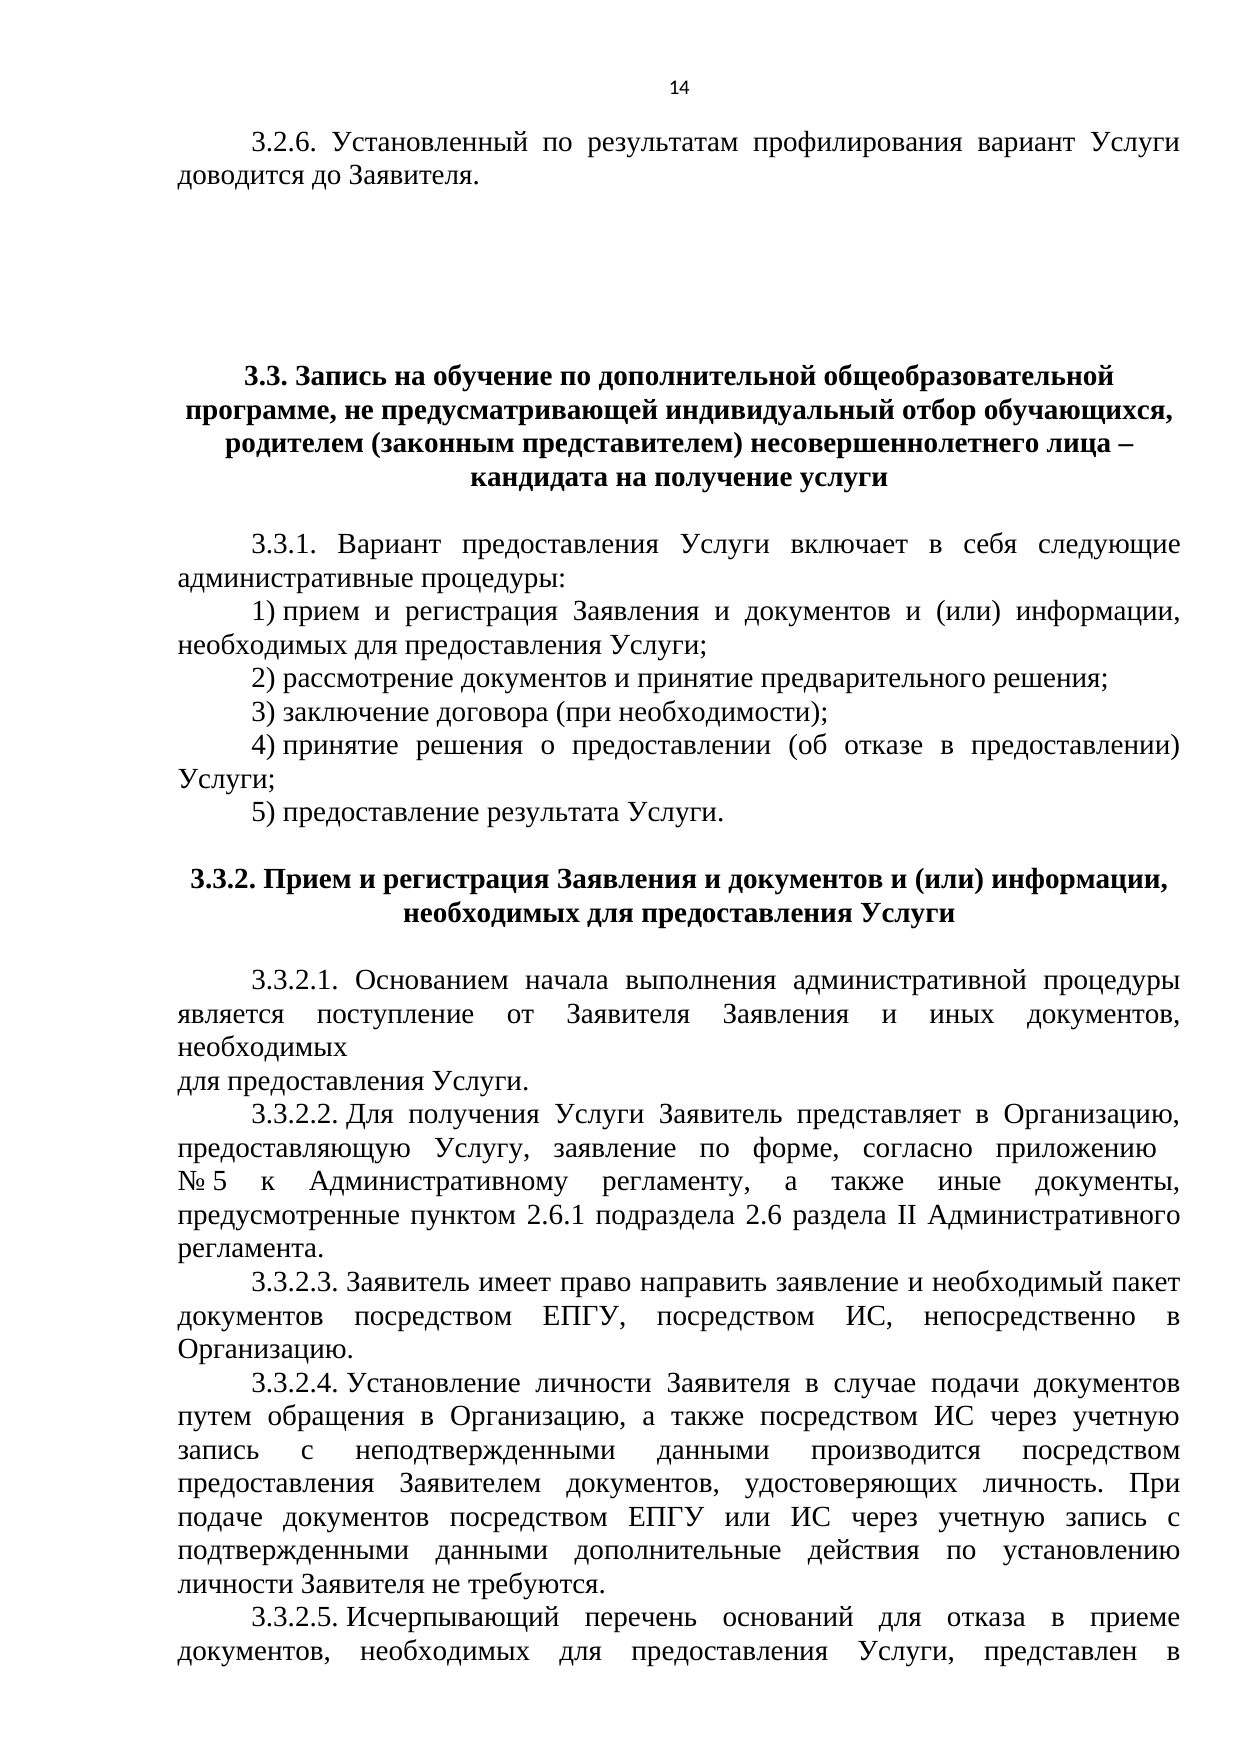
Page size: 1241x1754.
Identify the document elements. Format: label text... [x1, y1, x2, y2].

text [177, 1599, 1181, 1667]
text 3.3.2.2. Для получения Услуги Заявитель представляет в Организацию, предоставляющую Услугу, заявление по форме, согласно приложению № 5 к Административному регламенту, а также иные документы, предусмотренные пунктом 2.6.1 подраздела 2.6 раздела II Административного регламента. [177, 1096, 1181, 1264]
list 4) принятие решения о предоставлении (об отказе в предоставлении) Услуги; [177, 727, 1181, 794]
text 3.3. Запись на обучение по дополнительной общеобразовательной программе, не предусматривающей индивидуальный отбор обучающихся, родителем (законным представителем) несовершеннолетнего лица – кандидата на получение услуги [177, 358, 1181, 493]
text 3.3.2. Прием и регистрация Заявления и документов и (или) информации, необходимых для предоставления Услуги [177, 862, 1181, 929]
list 3) заключение договора (при необходимости); [177, 694, 1181, 727]
text 3.2.6. Установленный по результатам профилирования вариант Услуги доводится до Заявителя. [177, 124, 1181, 191]
text 3.3.2.3. Заявитель имеет право направить заявление и необходимый пакет документов посредством ЕПГУ, посредством ИС, непосредственно в Организацию. [177, 1264, 1181, 1365]
text 3.3.2.1. Основанием начала выполнения административной процедуры является поступление от Заявителя Заявления и иных документов, необходимых для предоставления Услуги. [177, 962, 1181, 1096]
list 5) предоставление результата Услуги. [177, 794, 1181, 828]
text 3.3.1. Вариант предоставления Услуги включает в себя следующие административные процедуры: [177, 526, 1181, 593]
list 1) прием и регистрация Заявления и документов и (или) информации, необходимых для предоставления Услуги; [177, 593, 1181, 660]
list 2) рассмотрение документов и принятие предварительного решения; [177, 660, 1181, 694]
text 3.3.2.4. Установление личности Заявителя в случае подачи документов путем обращения в Организацию, а также посредством ИС через учетную запись с неподтвержденными данными производится посредством предоставления Заявителем документов, удостоверяющих личность. При подаче документов посредством ЕПГУ или ИС через учетную запись с подтвержденными данными дополнительные действия по установлению личности Заявителя не требуются. [177, 1365, 1181, 1599]
